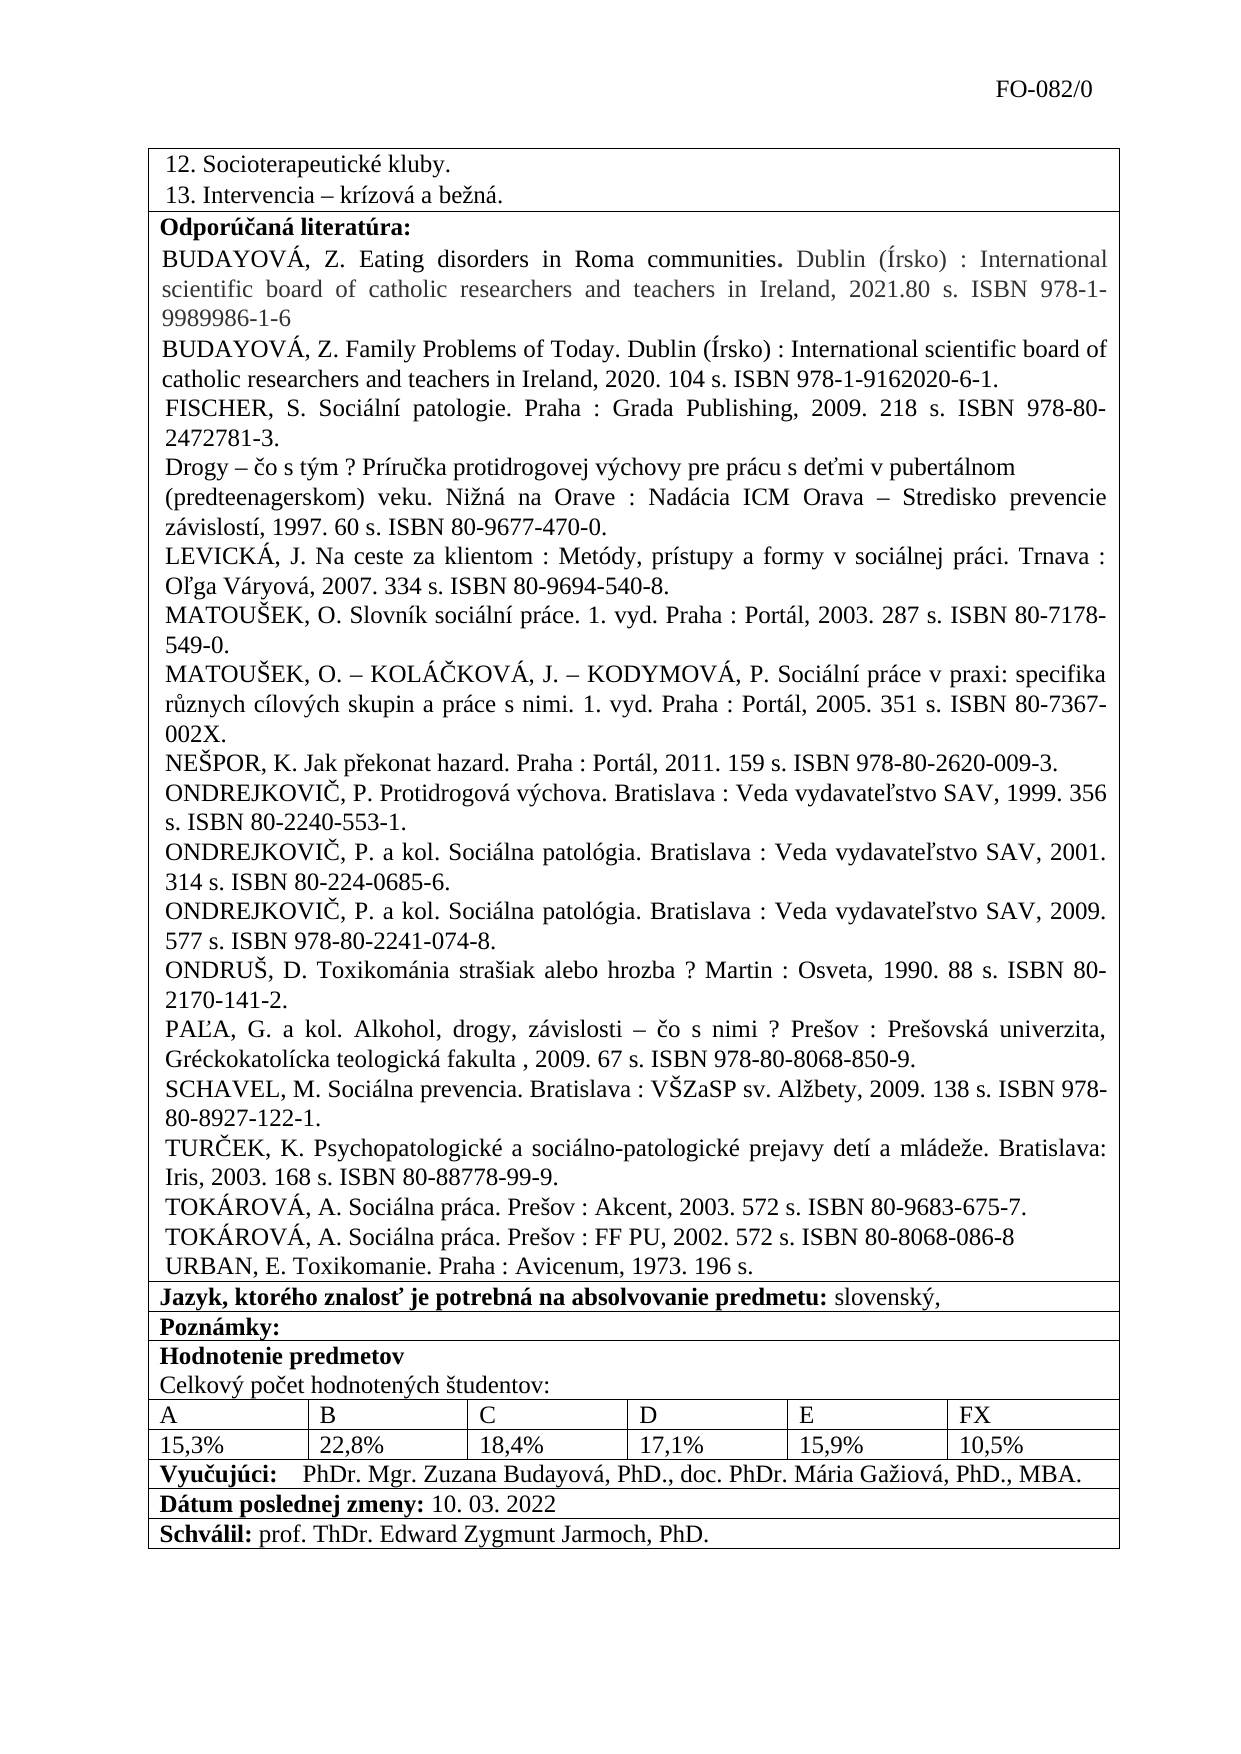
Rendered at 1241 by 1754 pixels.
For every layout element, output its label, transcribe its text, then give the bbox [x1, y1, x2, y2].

table_cell Vyučujúci: PhDr. Mgr. Zuzana Budayová, PhD., doc. PhDr. Mária Gažiová, PhD., MBA. [149, 1460, 1119, 1488]
table_cell Poznámky: [149, 1312, 1119, 1340]
table_cell D [628, 1400, 787, 1429]
table_cell A [149, 1400, 308, 1429]
table_cell 15,9% [788, 1430, 947, 1458]
table_cell 17,1% [628, 1430, 787, 1458]
table_cell Jazyk, ktorého znalosť je potrebná na absolvovanie predmetu: slovenský, [149, 1282, 1119, 1311]
table_cell 18,4% [468, 1430, 627, 1458]
table_cell E [788, 1400, 947, 1429]
table_cell 10,5% [948, 1430, 1119, 1458]
table_cell Hodnotenie predmetov Celkový počet hodnotených študentov: [149, 1341, 1119, 1399]
table_cell 15,3% [149, 1430, 308, 1458]
table_cell FX [948, 1400, 1119, 1429]
table_cell Schválil: prof. ThDr. Edward Zygmunt Jarmoch, PhD. [149, 1519, 1119, 1548]
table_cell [149, 149, 1119, 211]
table_cell 22,8% [309, 1430, 467, 1458]
table_cell B [309, 1400, 467, 1429]
table_cell Odporúčaná literatúra: BUDAYOVÁ, Z. Eating disorders in Roma communities. Dublin (Írsko) : International scientific board of catholic researchers and teachers in Ireland, 2021.80 s. ISBN 978-1-9989986-1-6 BUDAYOVÁ, Z. Family Problems of Today. Dublin (Írsko) : International scientific board of catholic researchers and teachers in Ireland, 2020. 104 s. ISBN 978-1-9162020-6-1. FISCHER, S. Sociální patologie. Praha : Grada Publishing, 2009. 218 s. ISBN 978-80-2472781-3. Drogy – čo s tým ? Príručka protidrogovej výchovy pre prácu s deťmi v pubertálnom (predteenagerskom) veku. Nižná na Orave : Nadácia ICM Orava – Stredisko prevencie závislostí, 1997. 60 s. ISBN 80-9677-470-0. LEVICKÁ, J. Na ceste za klientom : Metódy, prístupy a formy v sociálnej práci. Trnava : Oľga Váryová, 2007. 334 s. ISBN 80-9694-540-8. MATOUŠEK, O. Slovník sociální práce. 1. vyd. Praha : Portál, 2003. 287 s. ISBN 80-7178-549-0. MATOUŠEK, O. – KOLÁČKOVÁ, J. – KODYMOVÁ, P. Sociální práce v praxi: specifika různych cílových skupin a práce s nimi. 1. vyd. Praha : Portál, 2005. 351 s. ISBN 80-7367-002X. NEŠPOR, K. Jak překonat hazard. Praha : Portál, 2011. 159 s. ISBN 978-80-2620-009-3. ONDREJKOVIČ, P. Protidrogová výchova. Bratislava : Veda vydavateľstvo SAV, 1999. 356 s. ISBN 80-2240-553-1. ONDREJKOVIČ, P. a kol. Sociálna patológia. Bratislava : Veda vydavateľstvo SAV, 2001. 314 s. ISBN 80-224-0685-6. ONDREJKOVIČ, P. a kol. Sociálna patológia. Bratislava : Veda vydavateľstvo SAV, 2009. 577 s. ISBN 978-80-2241-074-8. ONDRUŠ, D. Toxikománia strašiak alebo hrozba ? Martin : Osveta, 1990. 88 s. ISBN 80-2170-141-2. PAĽA, G. a kol. Alkohol, drogy, závislosti – čo s nimi ? Prešov : Prešovská univerzita, Gréckokatolícka teologická fakulta , 2009. 67 s. ISBN 978-80-8068-850-9. SCHAVEL, M. Sociálna prevencia. Bratislava : VŠZaSP sv. Alžbety, 2009. 138 s. ISBN 978-80-8927-122-1. TURČEK, K. Psychopatologické a sociálno-patologické prejavy detí a mládeže. Bratislava: Iris, 2003. 168 s. ISBN 80-88778-99-9. TOKÁROVÁ, A. Sociálna práca. Prešov : Akcent, 2003. 572 s. ISBN 80-9683-675-7. TOKÁROVÁ, A. Sociálna práca. Prešov : FF PU, 2002. 572 s. ISBN 80-8068-086-8 URBAN, E. Toxikomanie. Praha : Avicenum, 1973. 196 s. [149, 212, 1119, 1281]
table_cell Dátum poslednej zmeny: 10. 03. 2022 [149, 1489, 1119, 1518]
table_cell C [468, 1400, 627, 1429]
